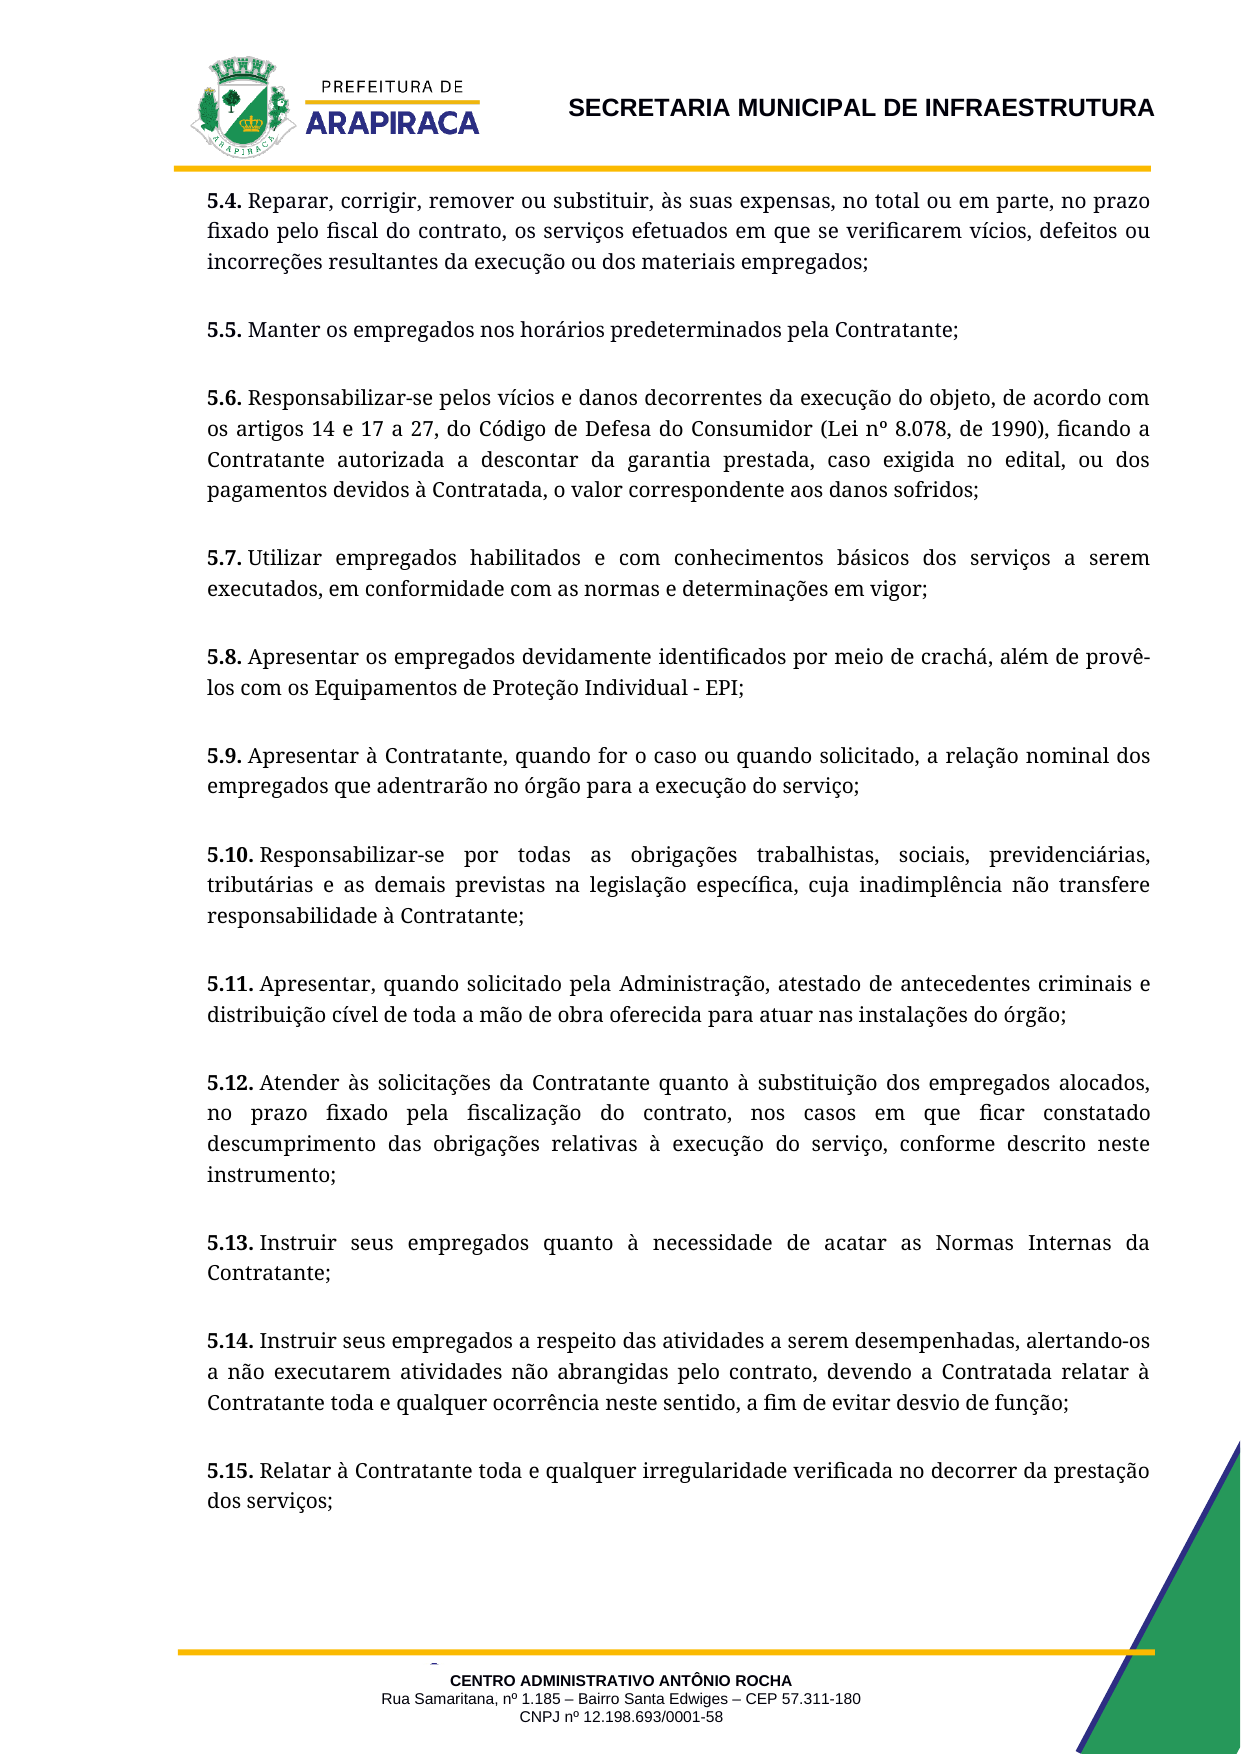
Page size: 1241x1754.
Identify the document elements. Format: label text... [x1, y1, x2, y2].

list Atender às solicitações da Contratante quanto à substituição dos empregados alocados, no prazo fixado pela fiscalização do contrato, nos casos em que ficar constatado descumprimento das obrigações relativas à execução do serviço, conforme descrito neste instrumento; [207, 1068, 1152, 1188]
list Responsabilizar-se pelos vícios e danos decorrentes da execução do objeto, de acordo com os artigos 14 e 17 a 27, do Código de Defesa do Consumidor (Lei nº 8.078, de 1990), ficando a Contratante autorizada a descontar da garantia prestada, caso exigida no edital, ou dos pagamentos devidos à Contratada, o valor correspondente aos danos sofridos; [207, 383, 1152, 504]
list Reparar, corrigir, remover ou substituir, às suas expensas, no total ou em parte, no prazo fixado pelo fiscal do contrato, os serviços efetuados em que se verificarem vícios, defeitos ou incorreções resultantes da execução ou dos materiais empregados; [207, 186, 1152, 276]
list Relatar à Contratante toda e qualquer irregularidade verificada no decorrer da prestação dos serviços; [207, 1456, 1152, 1515]
list Apresentar, quando solicitado pela Administração, atestado de antecedentes criminais e distribuição cível de toda a mão de obra oferecida para atuar nas instalações do órgão; [207, 969, 1152, 1028]
list Manter os empregados nos horários predeterminados pela Contratante; [207, 315, 1152, 344]
picture [188, 54, 484, 162]
list Utilizar empregados habilitados e com conhecimentos básicos dos serviços a serem executados, em conformidade com as normas e determinações em vigor; [207, 543, 1152, 602]
list Responsabilizar-se por todas as obrigações trabalhistas, sociais, previdenciárias, tributárias e as demais previstas na legislação específica, cuja inadimplência não transfere responsabilidade à Contratante; [207, 840, 1152, 929]
list Instruir seus empregados quanto à necessidade de acatar as Normas Internas da Contratante; [207, 1228, 1152, 1287]
list Apresentar à Contratante, quando for o caso ou quando solicitado, a relação nominal dos empregados que adentrarão no órgão para a execução do serviço; [207, 741, 1152, 800]
list Apresentar os empregados devidamente identificados por meio de crachá, além de provê-los com os Equipamentos de Proteção Individual - EPI; [207, 642, 1152, 701]
list Instruir seus empregados a respeito das atividades a serem desempenhadas, alertando-os a não executarem atividades não abrangidas pelo contrato, devendo a Contratada relatar à Contratante toda e qualquer ocorrência neste sentido, a fim de evitar desvio de função; [207, 1327, 1152, 1416]
